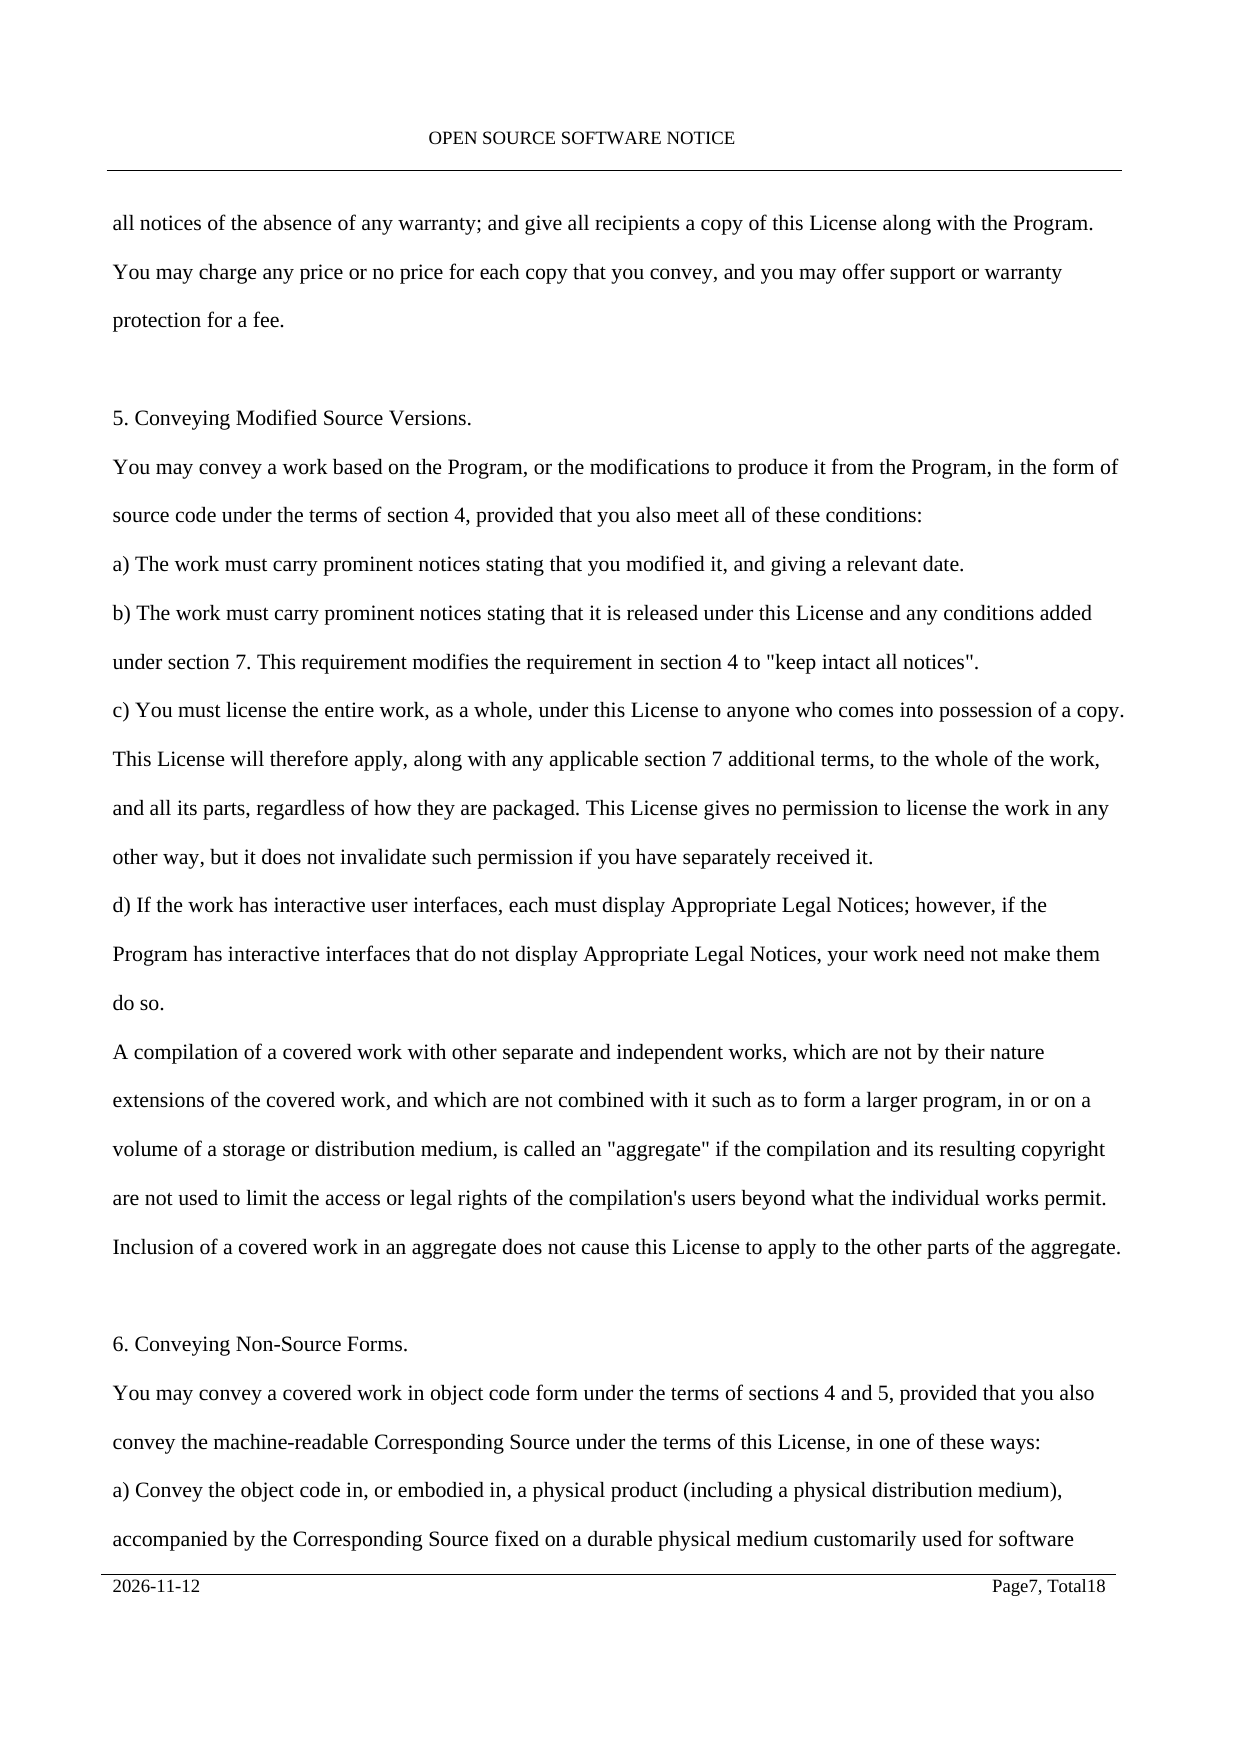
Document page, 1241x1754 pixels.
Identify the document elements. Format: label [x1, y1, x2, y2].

text [112, 206, 1128, 1555]
